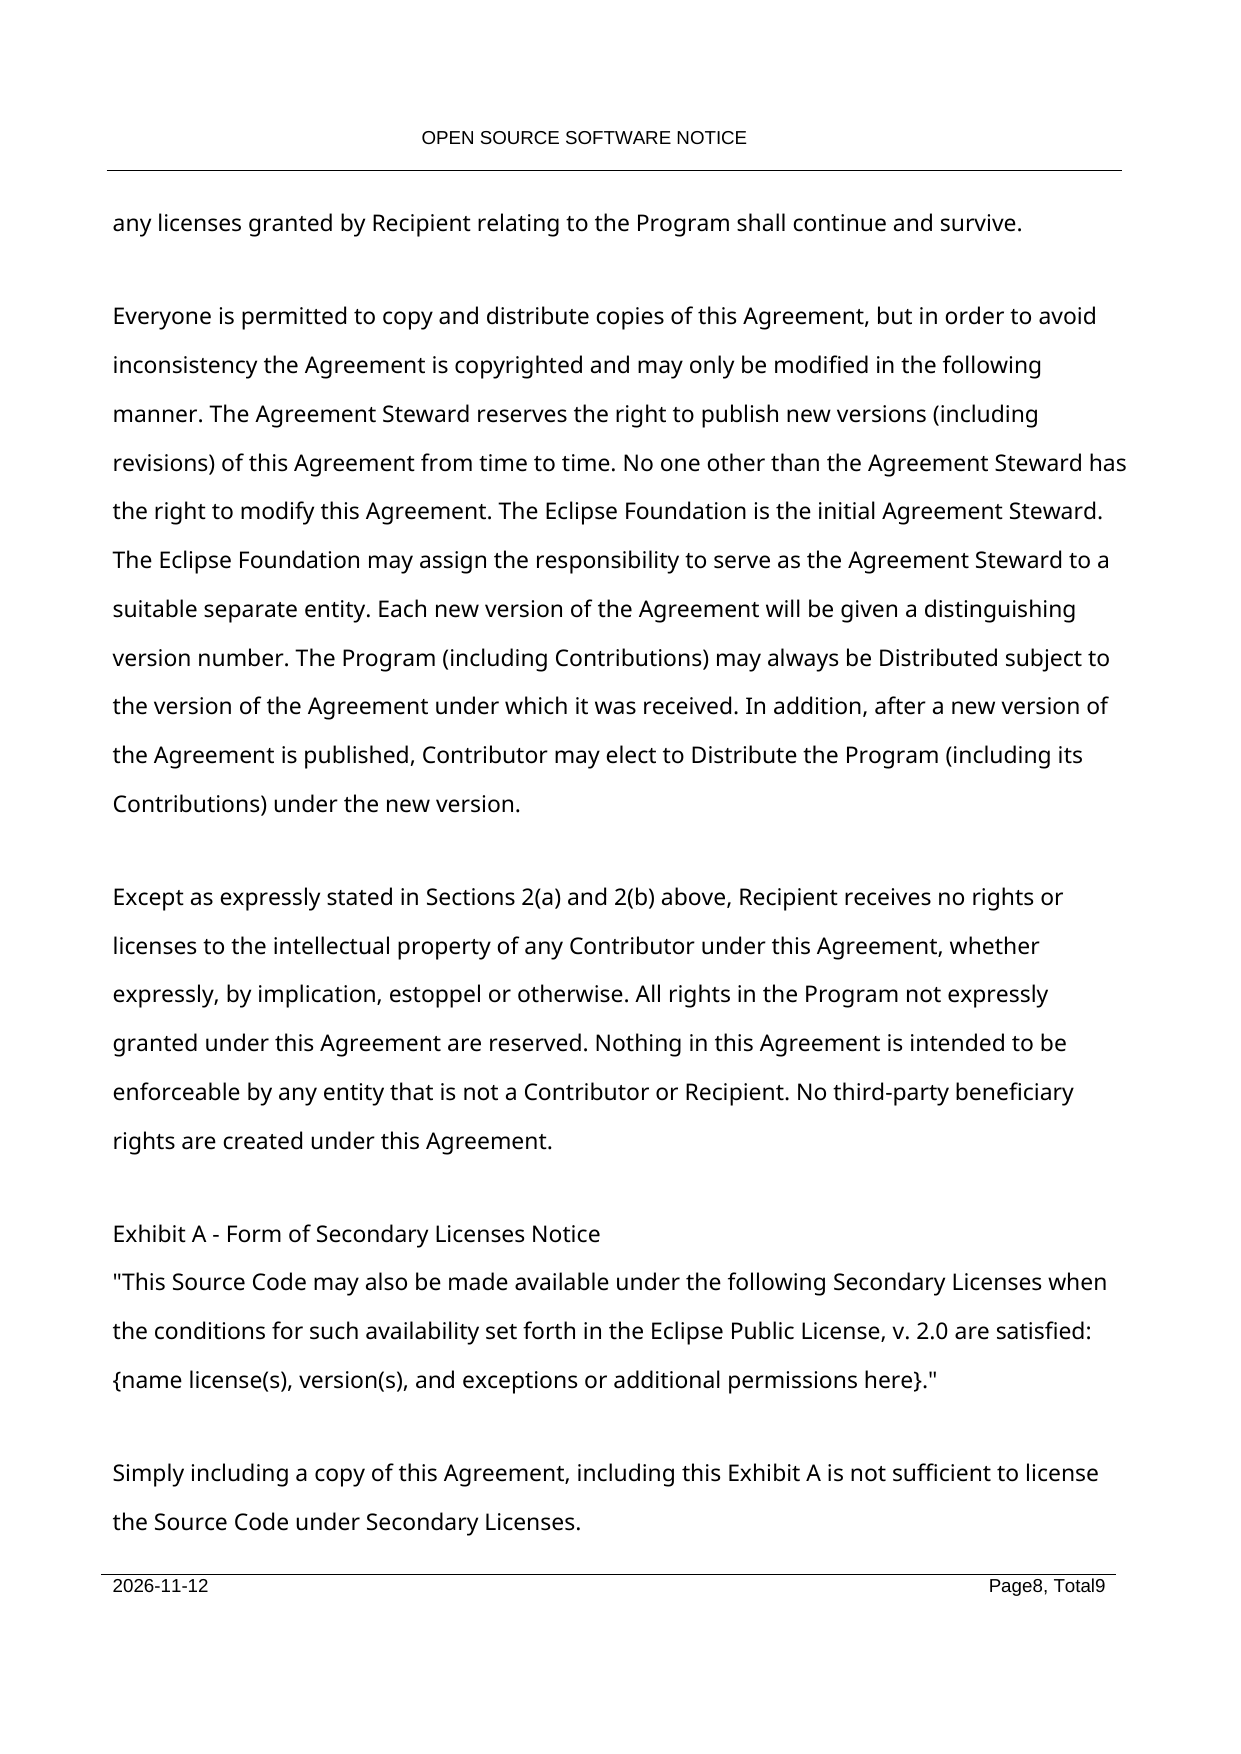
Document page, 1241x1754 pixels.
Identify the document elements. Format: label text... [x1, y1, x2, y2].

text "This Source Code may also be made available under the following Secondary Licenses when the conditions for such availability set forth in the Eclipse Public License, v. 2.0 are satisfied: {name license(s), version(s), and exceptions or additional permissions here}." [112, 1265, 1128, 1395]
text Exhibit A - Form of Secondary Licenses Notice [112, 1217, 1128, 1250]
text Simply including a copy of this Agreement, including this Exhibit A is not sufficient to license the Source Code under Secondary Licenses. [112, 1456, 1128, 1537]
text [112, 206, 1128, 239]
text Everyone is permitted to copy and distribute copies of this Agreement, but in order to avoid inconsistency the Agreement is copyrighted and may only be modified in the following manner. The Agreement Steward reserves the right to publish new versions (including revisions) of this Agreement from time to time. No one other than the Agreement Steward has the right to modify this Agreement. The Eclipse Foundation is the initial Agreement Steward. The Eclipse Foundation may assign the responsibility to serve as the Agreement Steward to a suitable separate entity. Each new version of the Agreement will be given a distinguishing version number. The Program (including Contributions) may always be Distributed subject to the version of the Agreement under which it was received. In addition, after a new version of the Agreement is published, Contributor may elect to Distribute the Program (including its Contributions) under the new version. [112, 299, 1128, 819]
text Except as expressly stated in Sections 2(a) and 2(b) above, Recipient receives no rights or licenses to the intellectual property of any Contributor under this Agreement, whether expressly, by implication, estoppel or otherwise. All rights in the Program not expressly granted under this Agreement are reserved. Nothing in this Agreement is intended to be enforceable by any entity that is not a Contributor or Recipient. No third-party beneficiary rights are created under this Agreement. [112, 880, 1128, 1157]
